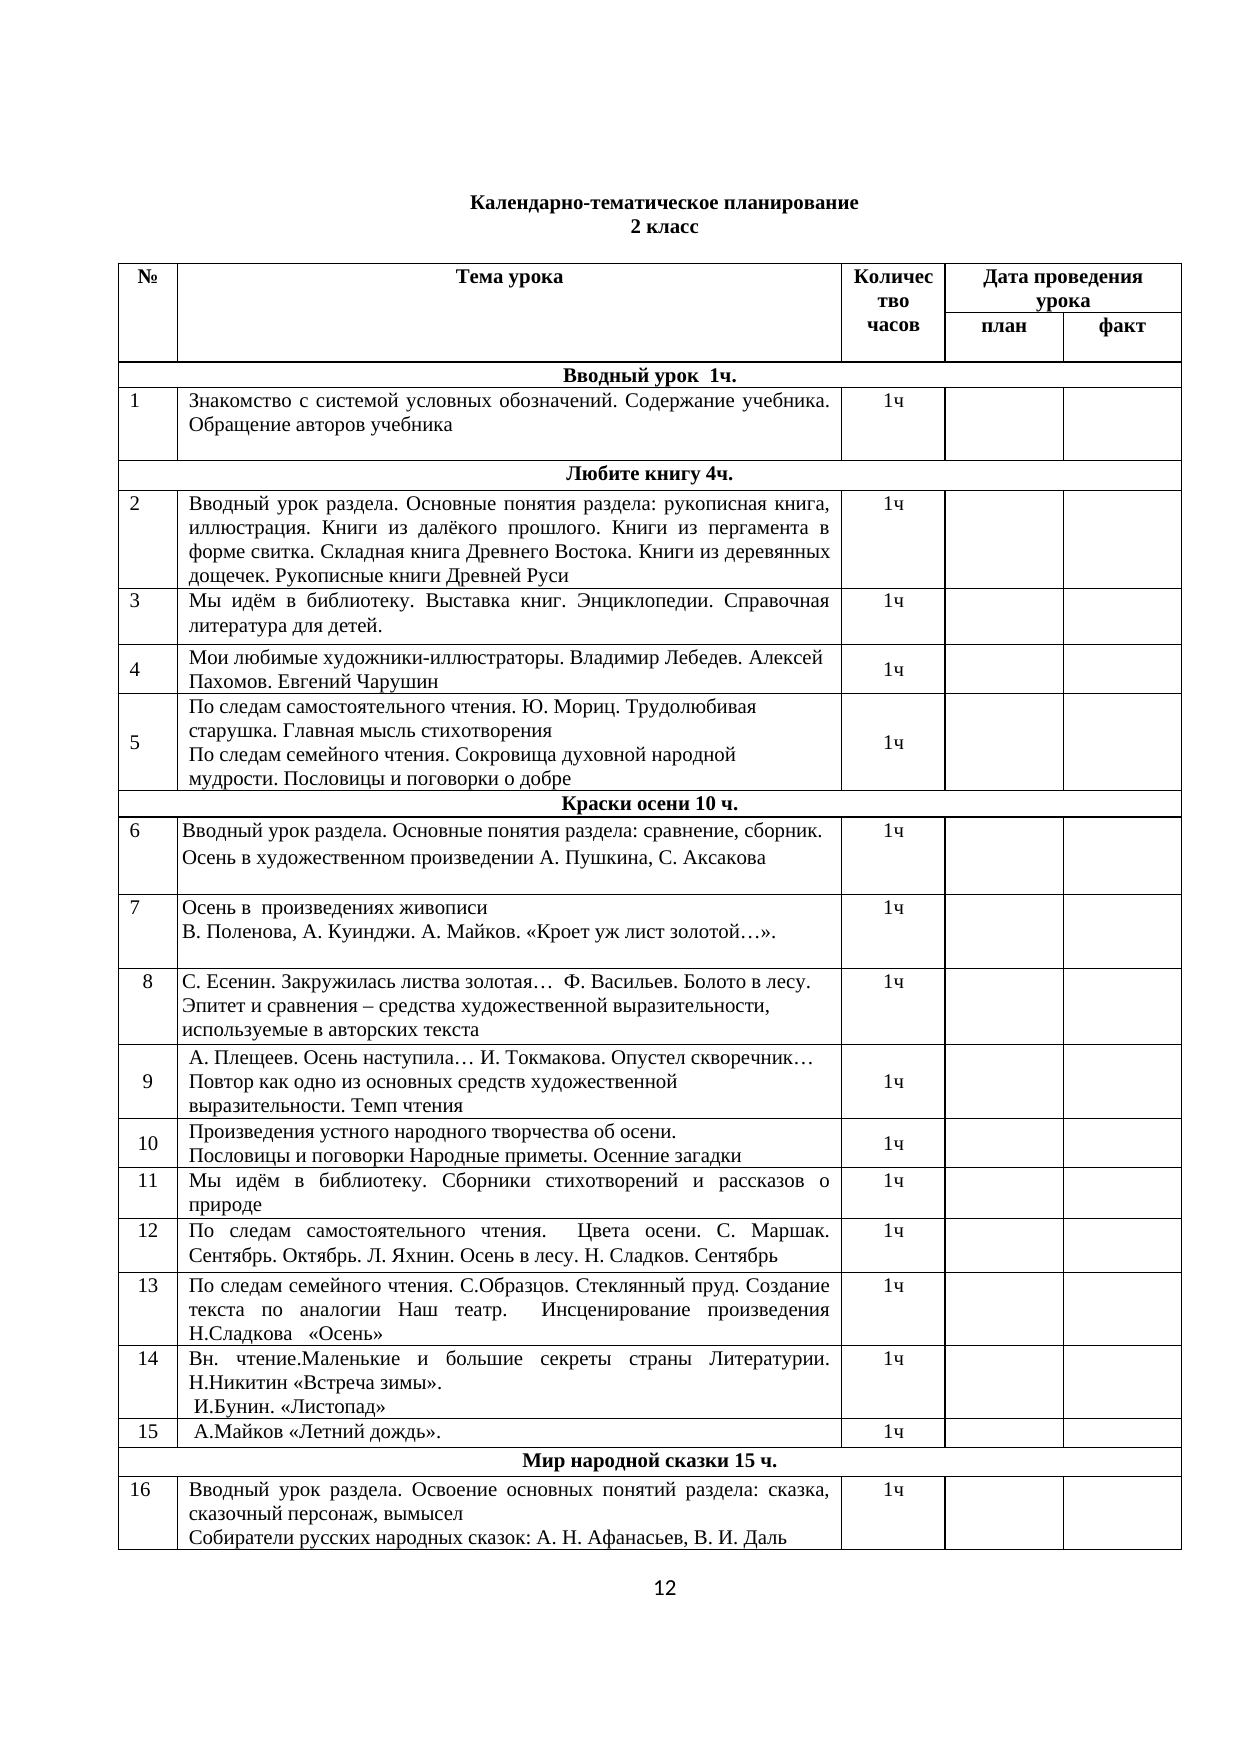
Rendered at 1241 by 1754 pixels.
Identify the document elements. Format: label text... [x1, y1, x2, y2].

table_cell [946, 1346, 1063, 1418]
table_cell [1064, 969, 1181, 1044]
table_cell [1064, 895, 1181, 968]
table_cell 1ч [842, 1168, 944, 1217]
table_cell [946, 645, 1063, 693]
table_cell [946, 1045, 1063, 1117]
table_cell Мир народной сказки 15 ч. [119, 1448, 1181, 1476]
table_cell [1064, 491, 1181, 587]
table_cell Мои любимые художники-иллюстраторы. Владимир Лебедев. Алексей Пахомов. Евгений Чарушин [178, 645, 841, 693]
table_cell [1064, 1219, 1181, 1272]
table_cell [946, 818, 1063, 894]
table_cell Знакомство с системой условных обозначений. Содержание учебника. Обращение авторов учебника [178, 388, 841, 460]
text 2 класс [177, 214, 1152, 238]
table_cell По следам самостоятельного чтения. Ю. Мориц. Трудолюбивая старушка. Главная мысль стихотворения По следам семейного чтения. Сокровища духовной народной мудрости. Пословицы и поговорки о добре [178, 694, 841, 790]
text Календарно-тематическое планирование [177, 190, 1152, 214]
table_cell [946, 1168, 1063, 1217]
table_cell 6 [119, 818, 177, 894]
table_cell 1ч [842, 818, 944, 894]
table_cell По следам самостоятельного чтения. Цвета осени. С. Маршак. Сентябрь. Октябрь. Л. Яхнин. Осень в лесу. Н. Сладков. Сентябрь [178, 1219, 841, 1272]
table_cell 1ч [842, 491, 944, 587]
table_cell [1064, 818, 1181, 894]
table_cell А. Плещеев. Осень наступила… И. Токмакова. Опустел скворечник… Повтор как одно из основных средств художественной выразительности. Темп чтения [178, 1045, 841, 1117]
table_cell факт [1064, 313, 1181, 361]
table_cell [946, 388, 1063, 460]
table_cell [1064, 694, 1181, 790]
table_cell 10 [119, 1119, 177, 1167]
table_cell 3 [119, 589, 177, 643]
table_cell 1ч [842, 388, 944, 460]
table_cell Вн. чтение.Маленькие и большие секреты страны Литературии. Н.Никитин «Встреча зимы». И.Бунин. «Листопад» [178, 1346, 841, 1418]
table_cell Произведения устного народного творчества об осени. Пословицы и поговорки Народные приметы. Осенние загадки [178, 1119, 841, 1167]
table_cell 1ч [842, 895, 944, 968]
table_cell 1ч [842, 1477, 944, 1549]
table_cell 4 [119, 645, 177, 693]
table_cell 5 [119, 694, 177, 790]
table_cell [1064, 589, 1181, 643]
table_cell 7 [119, 895, 177, 968]
table_cell 1ч [842, 589, 944, 643]
table_cell [946, 1419, 1063, 1447]
table_cell [946, 969, 1063, 1044]
table_cell 1ч [842, 645, 944, 693]
table_cell 13 [119, 1273, 177, 1345]
table_cell Вводный урок 1ч. [119, 363, 1181, 387]
table_cell 1ч [842, 1045, 944, 1117]
table_cell [1064, 1045, 1181, 1117]
table_cell [1064, 1419, 1181, 1447]
table_cell 1ч [842, 969, 944, 1044]
table_cell [1064, 645, 1181, 693]
table_cell 1ч [842, 1419, 944, 1447]
table_cell 15 [119, 1419, 177, 1447]
table_cell [1064, 1119, 1181, 1167]
table_cell 1ч [842, 694, 944, 790]
table_cell С. Есенин. Закружилась листва золотая… Ф. Васильев. Болото в лесу. Эпитет и сравнения – средства художественной выразительности, используемые в авторских текста [178, 969, 841, 1044]
table_cell Осень в произведениях живописи В. Поленова, А. Куинджи. А. Майков. «Кроет уж лист золотой…». [178, 895, 841, 968]
table_cell Вводный урок раздела. Основные понятия раздела: рукописная книга, иллюстрация. Книги из далёкого прошлого. Книги из пергамента в форме свитка. Складная книга Древнего Востока. Книги из деревянных дощечек. Рукописные книги Древней Руси [178, 491, 841, 587]
table_header Тема урока [178, 264, 841, 361]
table_header Дата проведения урока [946, 264, 1181, 312]
table_cell [1064, 1273, 1181, 1345]
table_cell 1 [119, 388, 177, 460]
table_cell [946, 1273, 1063, 1345]
table_header Количество часов [842, 264, 944, 361]
table_cell Краски осени 10 ч. [119, 791, 1181, 816]
table_cell 1ч [842, 1219, 944, 1272]
table_cell 1ч [842, 1346, 944, 1418]
table_cell [1064, 388, 1181, 460]
table_cell [946, 895, 1063, 968]
table_cell 2 [119, 491, 177, 587]
table_cell [946, 1219, 1063, 1272]
table_cell [1064, 1168, 1181, 1217]
table_cell 11 [119, 1168, 177, 1217]
table_cell По следам семейного чтения. С.Образцов. Стеклянный пруд. Создание текста по аналогии Наш театр. Инсценирование произведения Н.Сладкова «Осень» [178, 1273, 841, 1345]
table_cell [946, 694, 1063, 790]
table_header № [119, 264, 177, 361]
table_cell 1ч [842, 1119, 944, 1167]
table_cell [946, 1119, 1063, 1167]
table_cell Мы идём в библиотеку. Выставка книг. Энциклопедии. Справочная литература для детей. [178, 589, 841, 643]
table_cell 14 [119, 1346, 177, 1418]
table_cell [1064, 1346, 1181, 1418]
table_cell 12 [119, 1219, 177, 1272]
table_cell А.Майков «Летний дождь». [178, 1419, 841, 1447]
table_cell 9 [119, 1045, 177, 1117]
table_cell [1064, 1477, 1181, 1549]
table_cell Вводный урок раздела. Освоение основных понятий раздела: сказка, сказочный персонаж, вымысел Собиратели русских народных сказок: А. Н. Афанасьев, В. И. Даль [178, 1477, 841, 1549]
table_cell 8 [119, 969, 177, 1044]
table_cell Вводный урок раздела. Основные понятия раздела: сравнение, сборник. Осень в художественном произведении А. Пушкина, С. Аксакова [178, 818, 841, 894]
table_cell план [946, 313, 1063, 361]
table_cell 16 [119, 1477, 177, 1549]
table_cell 1ч [842, 1273, 944, 1345]
table_cell [946, 589, 1063, 643]
table_cell Любите книгу 4ч. [119, 461, 1181, 490]
table_cell Мы идём в библиотеку. Сборники стихотворений и рассказов о природе [178, 1168, 841, 1217]
table_cell [946, 1477, 1063, 1549]
table_cell [946, 491, 1063, 587]
